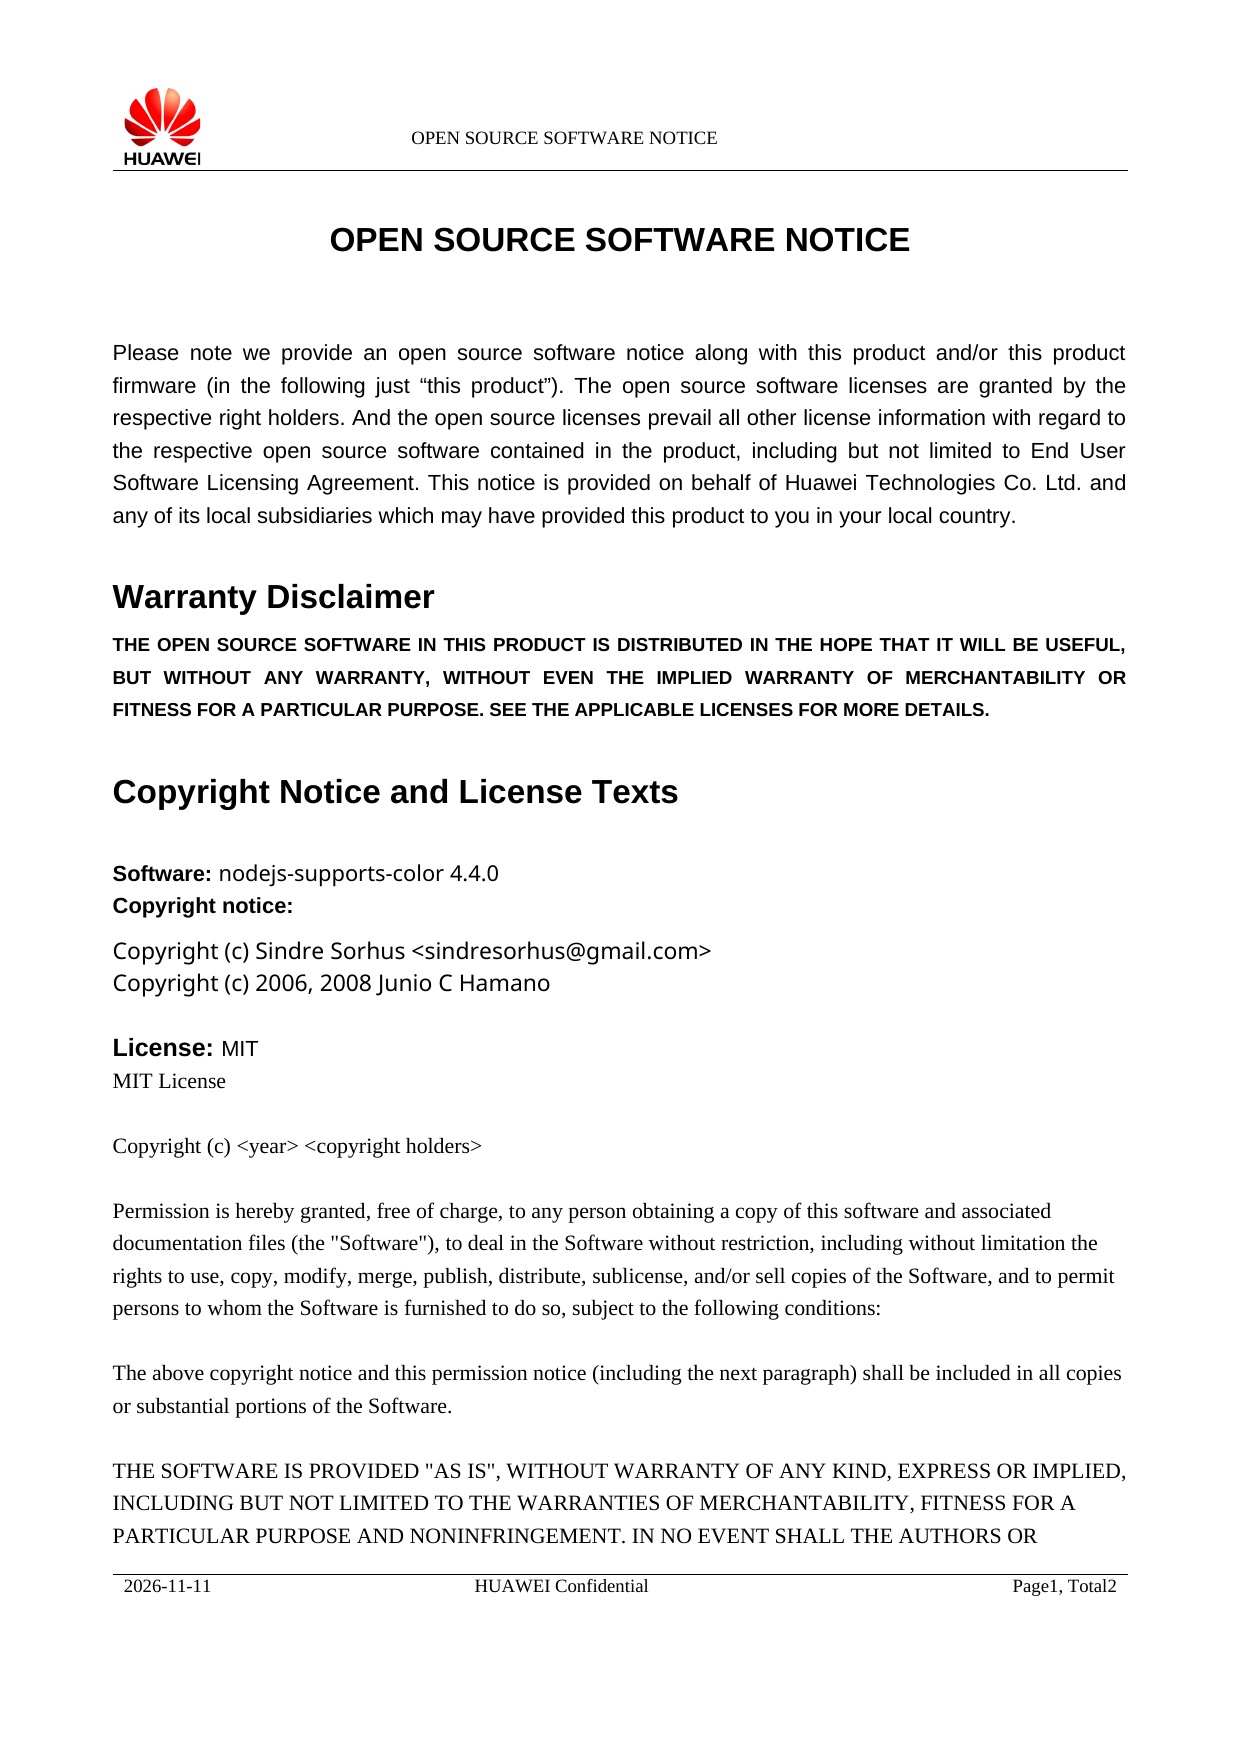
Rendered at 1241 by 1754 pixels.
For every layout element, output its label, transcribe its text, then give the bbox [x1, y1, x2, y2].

text The open source software in this product is distributed in the hope that it will be useful, but WITHOUT ANY WARRANTY, without even the implied warranty of MERCHANTABILITY or FITNESS FOR A PARTICULAR PURPOSE. See the applicable licenses for more details. [112, 629, 1128, 726]
text Copyright (c) 2006, 2008 Junio C Hamano [112, 966, 1128, 1031]
text Copyright (c) Sindre Sorhus <sindresorhus@gmail.com> [112, 934, 1128, 966]
title Software: nodejs-supports-color 4.4.0 [112, 856, 1128, 889]
picture [124, 88, 201, 165]
text Copyright Notice and License Texts [112, 759, 1128, 824]
text License: MIT [112, 1031, 1128, 1064]
text Warranty Disclaimer [112, 564, 1128, 629]
text Copyright notice: [112, 889, 1128, 921]
text Please note we provide an open source software notice along with this product and/or this product firmware (in the following just “this product”). The open source software licenses are granted by the respective right holders. And the open source licenses prevail all other license information with regard to the respective open source software contained in the product, including but not limited to End User Software Licensing Agreement. This notice is provided on behalf of Huawei Technologies Co. Ltd. and any of its local subsidiaries which may have provided this product to you in your local country. [112, 336, 1128, 531]
text OPEN SOURCE SOFTWARE NOTICE [112, 206, 1128, 271]
